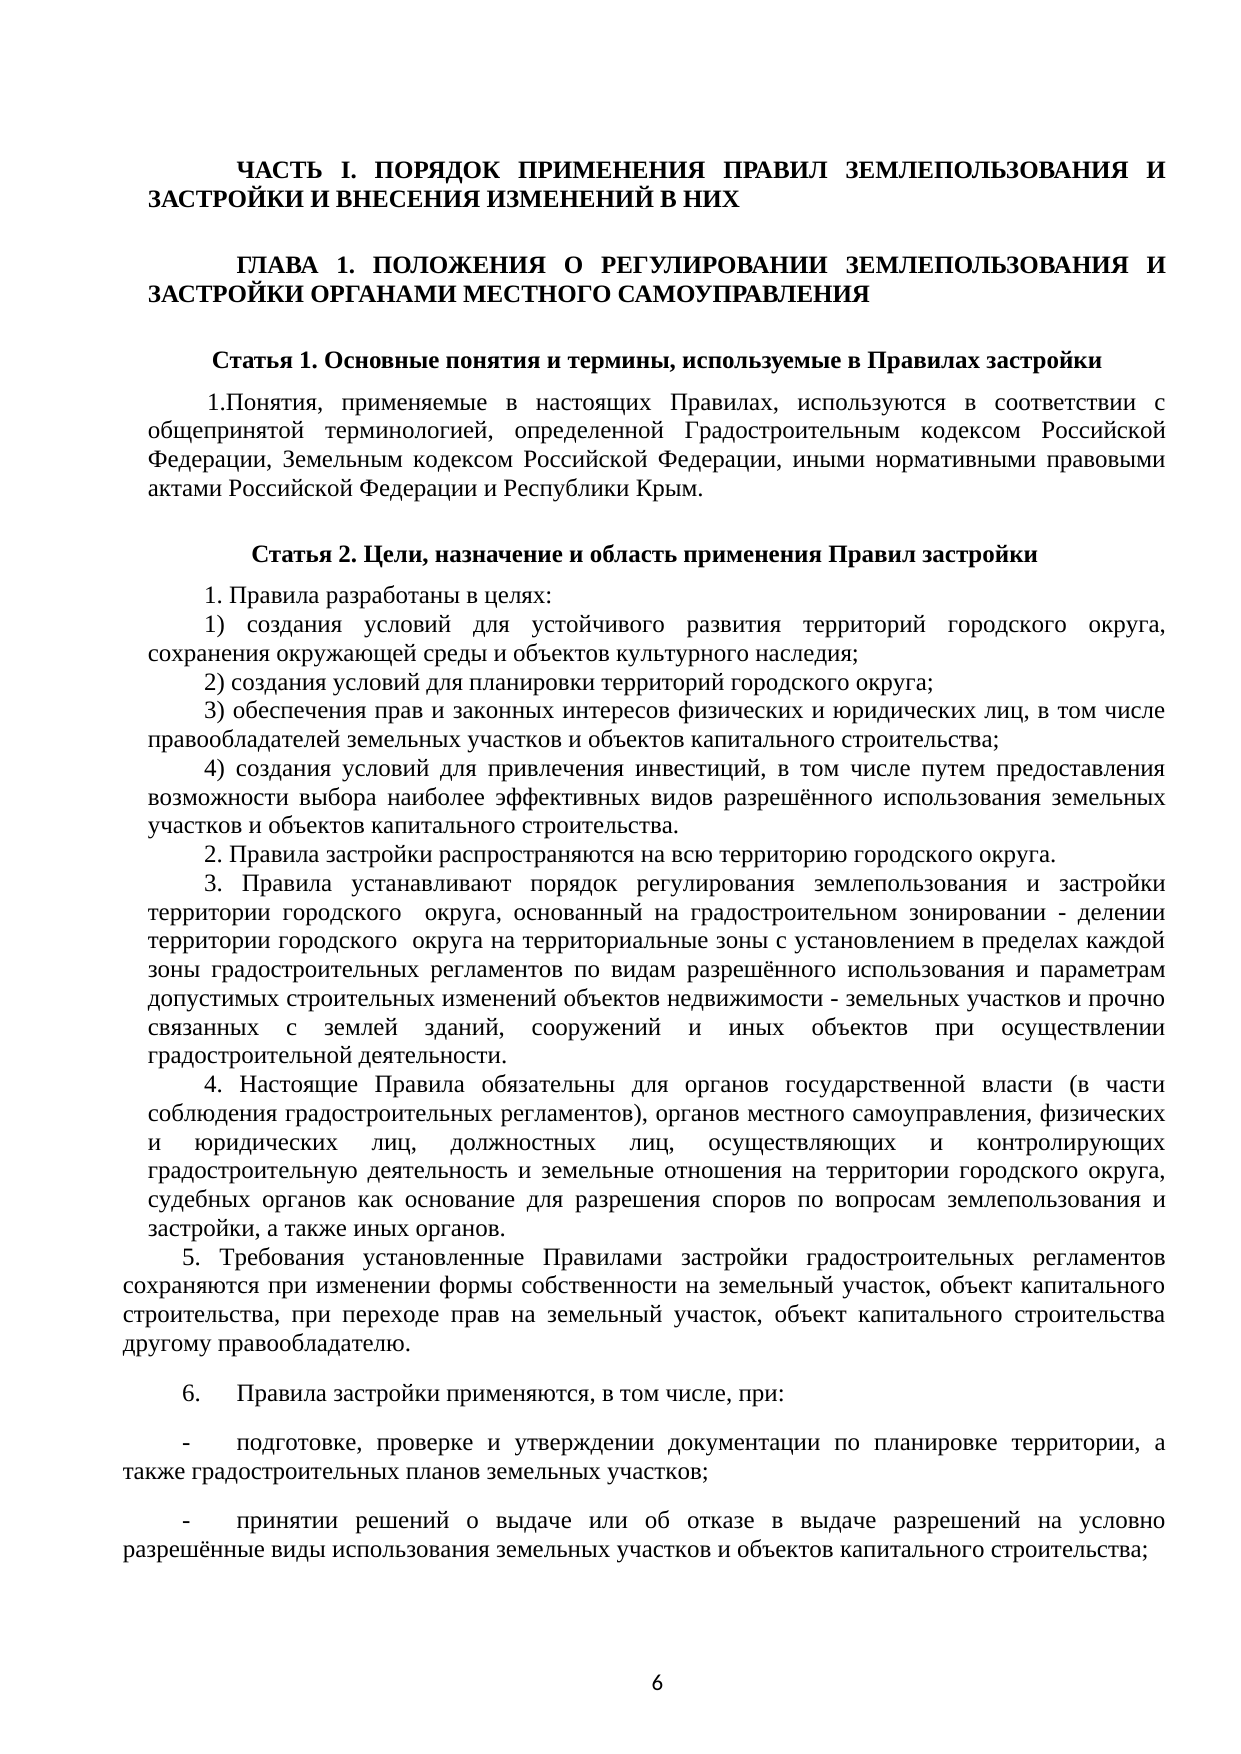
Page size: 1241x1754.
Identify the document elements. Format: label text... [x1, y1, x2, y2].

text 5. Требования установленные Правилами застройки градостроительных регламентов сохраняются при изменении формы собственности на земельный участок, объект капитального строительства, при переходе прав на земельный участок, объект капитального строительства другому правообладателю. [123, 1242, 1167, 1357]
text - принятии решений о выдаче или об отказе в выдаче разрешений на условно разрешённые виды использования земельных участков и объектов капитального строительства; [123, 1506, 1167, 1563]
text 4. Настоящие Правила обязательны для органов государственной власти (в части соблюдения градостроительных регламентов), органов местного самоуправления, физических и юридических лиц, должностных лиц, осуществляющих и контролирующих градостроительную деятельность и земельные отношения на территории городского округа, судебных органов как основание для разрешения споров по вопросам землепользования и застройки, а также иных органов. [148, 1069, 1167, 1242]
text - подготовке, проверке и утверждении документации по планировке территории, а также градостроительных планов земельных участков; [123, 1427, 1167, 1485]
text 2. Правила застройки распространяются на всю территорию городского округа. [148, 839, 1167, 868]
text 1.Понятия, применяемые в настоящих Правилах, используются в соответствии с общепринятой терминологией, определенной Градостроительным кодексом Российской Федерации, Земельным кодексом Российской Федерации, иными нормативными правовыми актами Российской Федерации и Республики Крым. [148, 387, 1167, 502]
text 3) обеспечения прав и законных интересов физических и юридических лиц, в том числе правообладателей земельных участков и объектов капитального строительства; [148, 696, 1167, 753]
text 3. Правила устанавливают порядок регулирования землепользования и застройки территории городского округа, основанный на градостроительном зонировании - делении территории городского округа на территориальные зоны с установлением в пределах каждой зоны градостроительных регламентов по видам разрешённого использования и параметрам допустимых строительных изменений объектов недвижимости - земельных участков и прочно связанных с землей зданий, сооружений и иных объектов при осуществлении градостроительной деятельности. [148, 868, 1167, 1069]
subtitle Статья 1. Основные понятия и термины, используемые в Правилах застройки [148, 346, 1167, 374]
subtitle Статья 2. Цели, назначение и область применения Правил застройки [123, 539, 1167, 568]
text 1. Правила разработаны в целях: [148, 581, 1167, 609]
subtitle ГЛАВА 1. ПОЛОЖЕНИЯ О РЕГУЛИРОВАНИИ ЗЕМЛЕПОЛЬЗОВАНИЯ И ЗАСТРОЙКИ ОРГАНАМИ МЕСТНОГО САМОУПРАВЛЕНИЯ [148, 251, 1167, 308]
text 1) создания условий для устойчивого развития территорий городского округа, сохранения окружающей среды и объектов культурного наследия; [148, 609, 1167, 667]
subtitle ЧАСТЬ I. ПОРЯДОК ПРИМЕНЕНИЯ ПРАВИЛ ЗЕМЛЕПОЛЬЗОВАНИЯ И ЗАСТРОЙКИ И ВНЕСЕНИЯ ИЗМЕНЕНИЙ В НИХ [148, 156, 1167, 213]
text 2) создания условий для планировки территорий городского округа; [148, 667, 1167, 696]
text 4) создания условий для привлечения инвестиций, в том числе путем предоставления возможности выбора наиболее эффективных видов разрешённого использования земельных участков и объектов капитального строительства. [148, 753, 1167, 839]
text 6. Правила застройки применяются, в том числе, при: [123, 1378, 1167, 1406]
